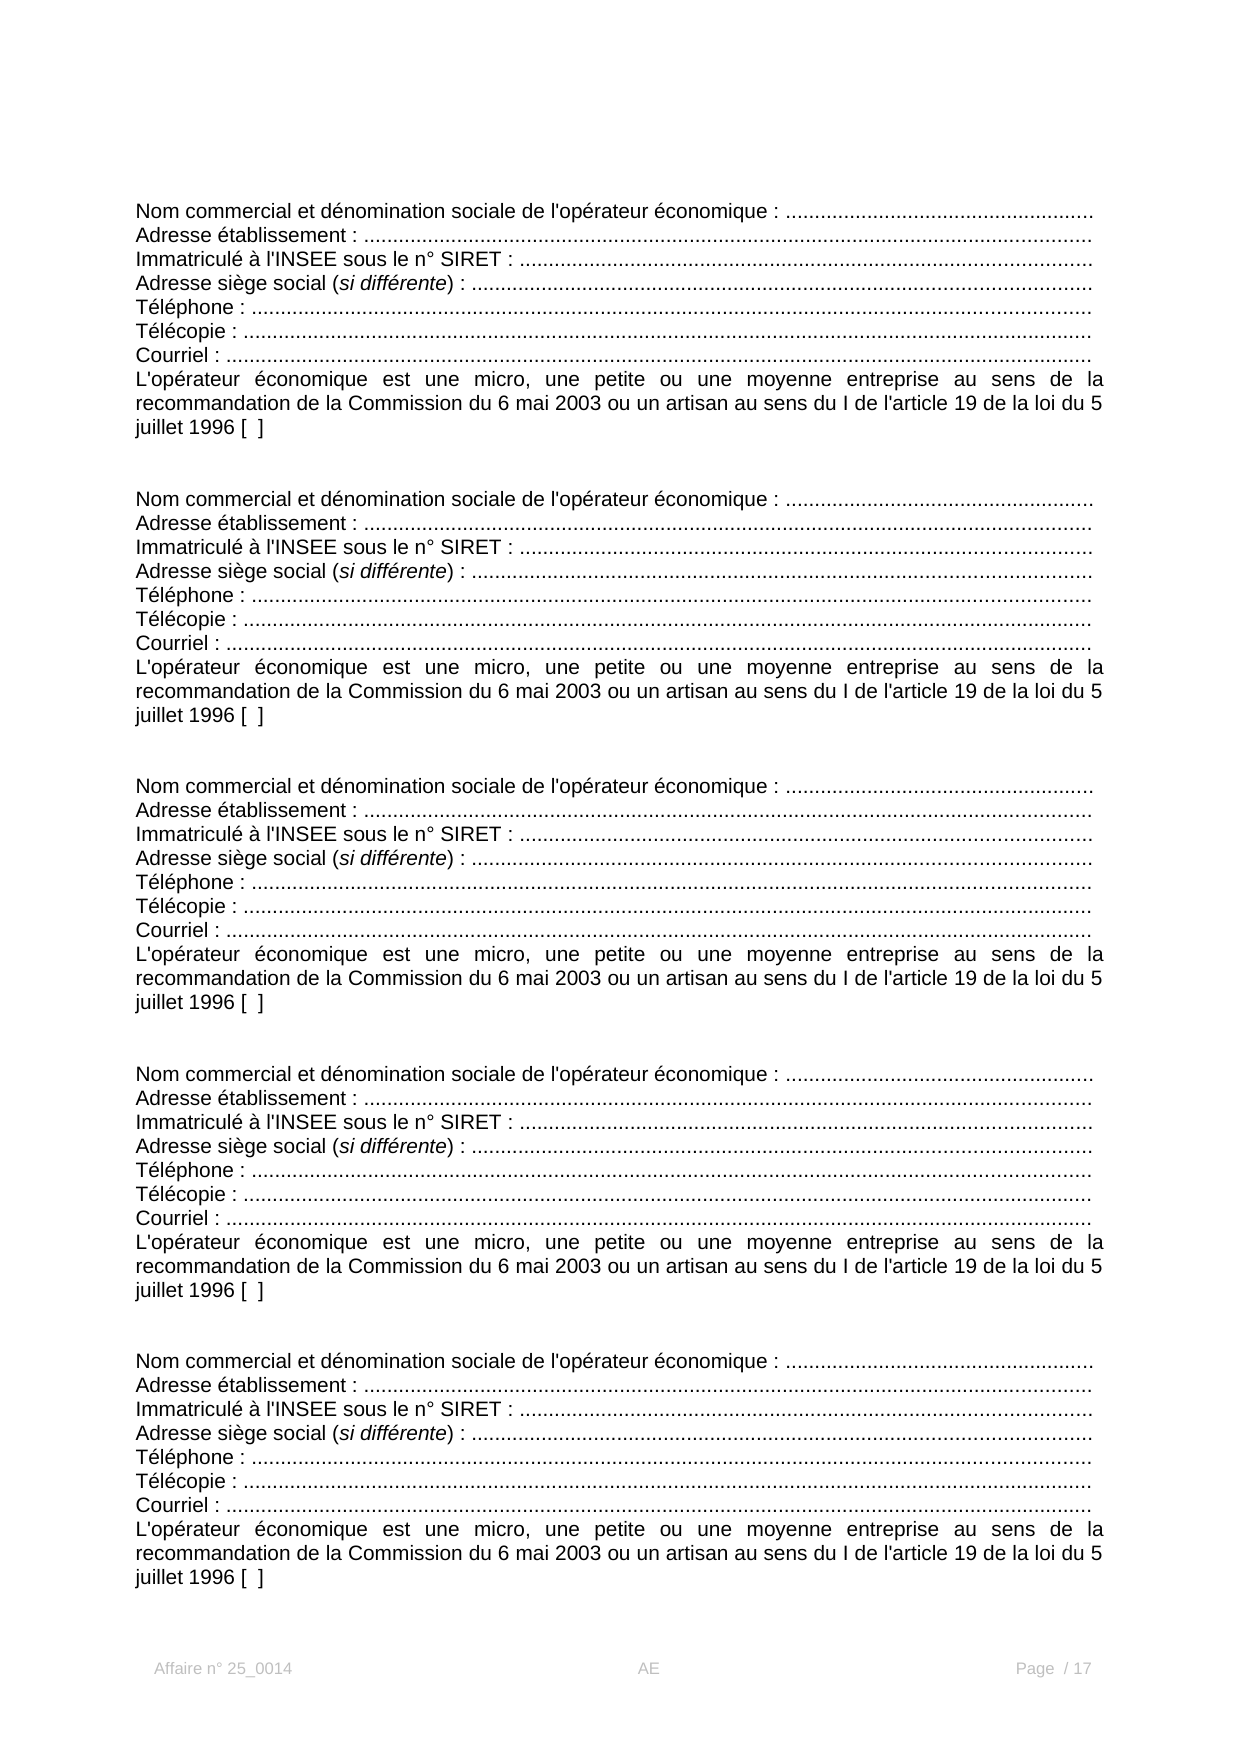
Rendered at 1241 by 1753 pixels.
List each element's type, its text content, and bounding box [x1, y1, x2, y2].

text Immatriculé à l'INSEE sous le n° SIRET : [135, 822, 1105, 846]
text Télécopie : [135, 1182, 1105, 1206]
text Télécopie : [135, 607, 1105, 631]
text Téléphone : [135, 583, 1105, 607]
text Courriel : [135, 1206, 1105, 1229]
text Nom commercial et dénomination sociale de l'opérateur économique : [135, 1062, 1105, 1086]
text Adresse siège social (si différente) : [135, 559, 1105, 583]
text Adresse siège social (si différente) : [135, 271, 1105, 295]
text Adresse établissement : [135, 223, 1105, 247]
text Téléphone : [135, 1158, 1105, 1182]
text Adresse établissement : [135, 1373, 1105, 1397]
text Nom commercial et dénomination sociale de l'opérateur économique : [135, 774, 1105, 798]
text Immatriculé à l'INSEE sous le n° SIRET : [135, 535, 1105, 559]
text Adresse établissement : [135, 798, 1105, 822]
text Adresse établissement : [135, 511, 1105, 535]
text Adresse siège social (si différente) : [135, 1421, 1105, 1445]
text Nom commercial et dénomination sociale de l'opérateur économique : [135, 199, 1105, 223]
text Téléphone : [135, 870, 1105, 894]
text Télécopie : [135, 1469, 1105, 1493]
text Immatriculé à l'INSEE sous le n° SIRET : [135, 247, 1105, 271]
text Courriel : [135, 918, 1105, 942]
text Adresse siège social (si différente) : [135, 846, 1105, 870]
text Courriel : [135, 631, 1105, 654]
text Adresse établissement : [135, 1086, 1105, 1110]
text Adresse siège social (si différente) : [135, 1134, 1105, 1158]
text Nom commercial et dénomination sociale de l'opérateur économique : [135, 1349, 1105, 1373]
text Télécopie : [135, 319, 1105, 343]
text Courriel : [135, 1493, 1105, 1517]
text Téléphone : [135, 1445, 1105, 1469]
text Téléphone : [135, 295, 1105, 319]
text Immatriculé à l'INSEE sous le n° SIRET : [135, 1397, 1105, 1421]
text Nom commercial et dénomination sociale de l'opérateur économique : [135, 487, 1105, 511]
text Immatriculé à l'INSEE sous le n° SIRET : [135, 1110, 1105, 1134]
text Télécopie : [135, 894, 1105, 918]
text Courriel : [135, 343, 1105, 367]
